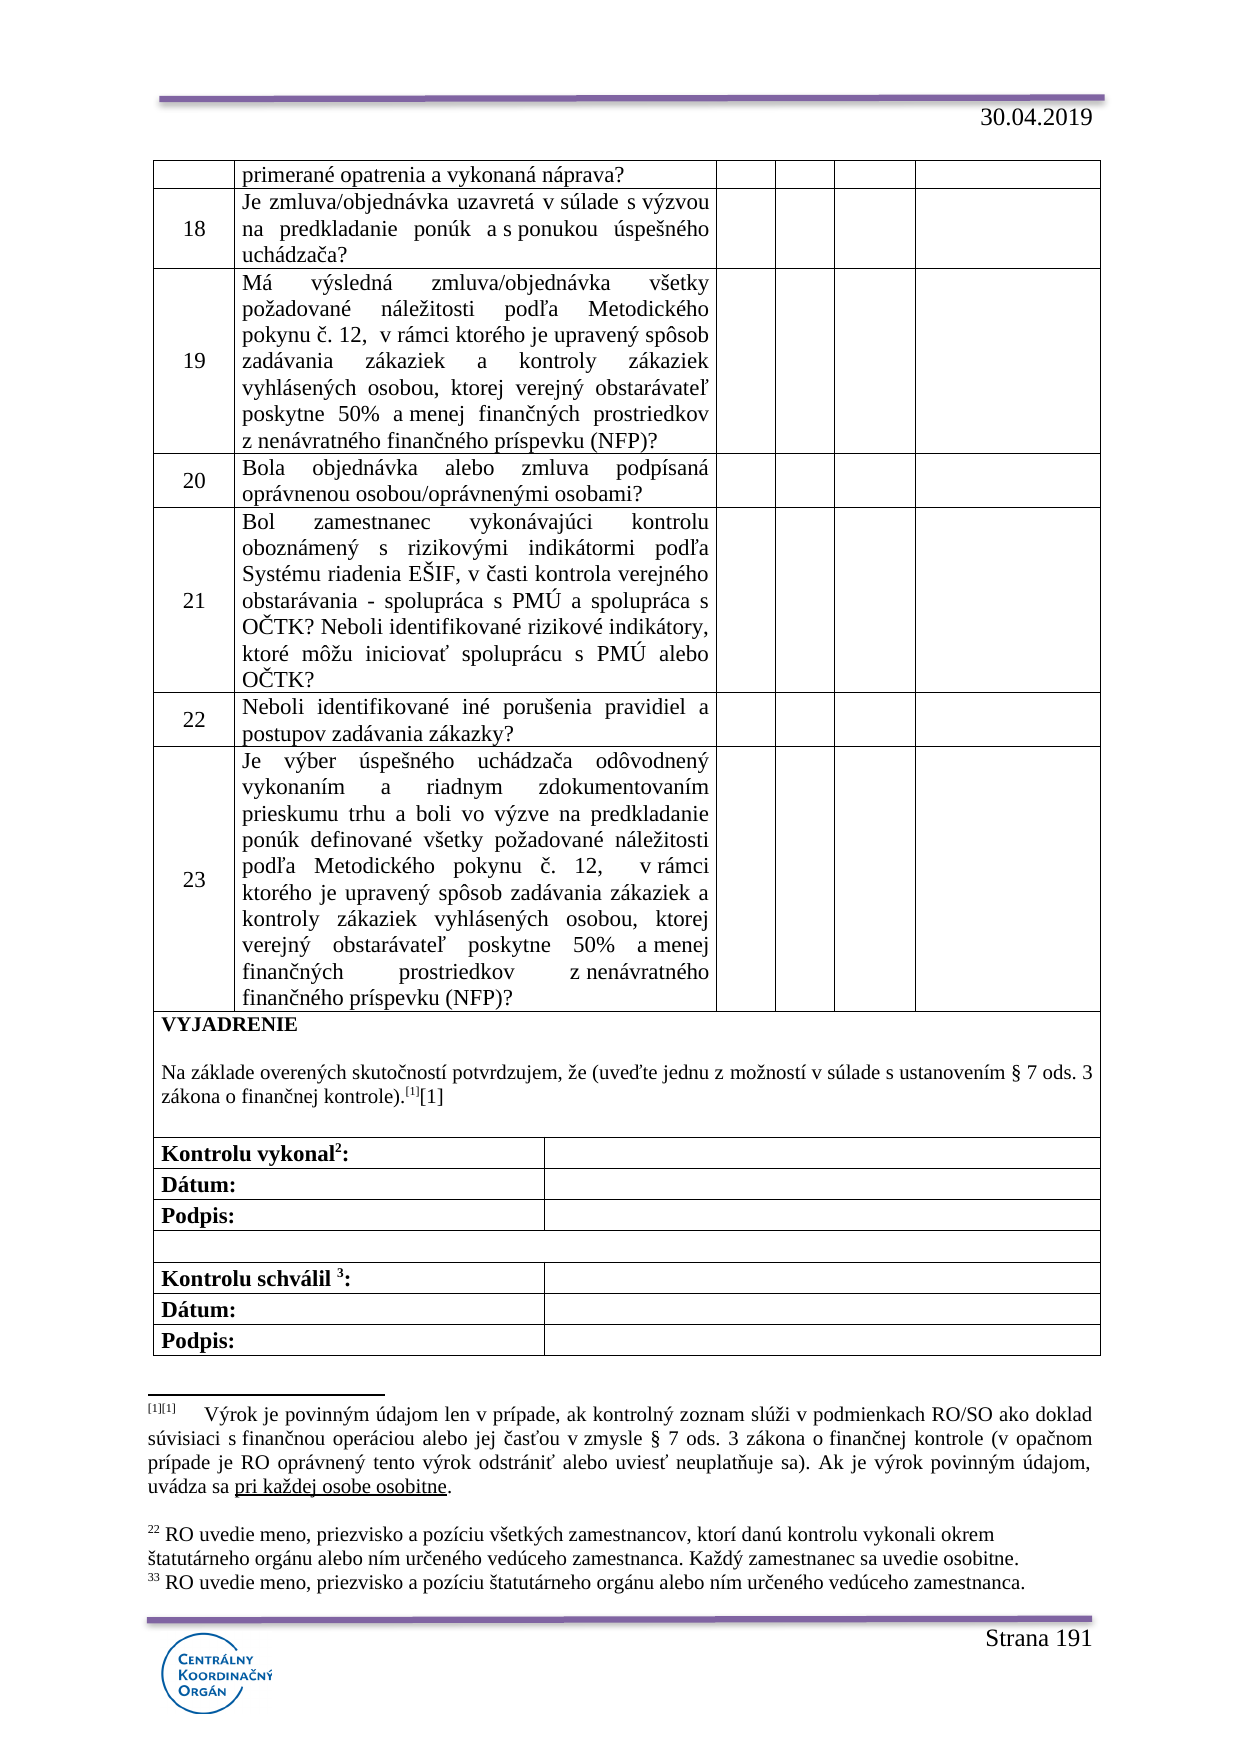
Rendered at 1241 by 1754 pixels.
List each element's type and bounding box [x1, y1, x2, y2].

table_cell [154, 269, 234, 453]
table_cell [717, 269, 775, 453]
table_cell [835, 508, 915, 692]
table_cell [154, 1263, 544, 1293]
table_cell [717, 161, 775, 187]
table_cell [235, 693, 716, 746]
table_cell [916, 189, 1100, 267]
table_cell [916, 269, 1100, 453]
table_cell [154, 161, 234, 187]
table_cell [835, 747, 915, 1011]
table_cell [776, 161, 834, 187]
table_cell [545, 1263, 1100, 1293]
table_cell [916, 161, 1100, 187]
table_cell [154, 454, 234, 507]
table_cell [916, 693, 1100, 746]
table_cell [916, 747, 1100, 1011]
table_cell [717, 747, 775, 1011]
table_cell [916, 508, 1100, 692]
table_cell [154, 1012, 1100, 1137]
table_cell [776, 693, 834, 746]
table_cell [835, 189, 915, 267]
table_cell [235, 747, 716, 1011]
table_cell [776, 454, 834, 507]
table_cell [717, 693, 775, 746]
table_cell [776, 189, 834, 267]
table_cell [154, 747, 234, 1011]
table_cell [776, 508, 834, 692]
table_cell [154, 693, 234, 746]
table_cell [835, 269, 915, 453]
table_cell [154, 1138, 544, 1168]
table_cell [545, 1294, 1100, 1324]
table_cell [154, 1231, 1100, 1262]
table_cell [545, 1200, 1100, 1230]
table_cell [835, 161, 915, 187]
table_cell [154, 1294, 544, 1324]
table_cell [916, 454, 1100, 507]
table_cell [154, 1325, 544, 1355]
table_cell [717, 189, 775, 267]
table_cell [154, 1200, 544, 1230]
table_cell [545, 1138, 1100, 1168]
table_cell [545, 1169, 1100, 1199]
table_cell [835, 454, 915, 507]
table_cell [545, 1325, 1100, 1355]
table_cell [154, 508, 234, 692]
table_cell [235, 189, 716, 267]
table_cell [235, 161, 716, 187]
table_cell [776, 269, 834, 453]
picture [159, 1631, 272, 1713]
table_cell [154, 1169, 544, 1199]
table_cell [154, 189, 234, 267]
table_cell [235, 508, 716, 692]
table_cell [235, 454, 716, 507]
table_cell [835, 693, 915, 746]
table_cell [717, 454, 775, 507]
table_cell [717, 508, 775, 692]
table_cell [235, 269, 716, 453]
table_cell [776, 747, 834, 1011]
